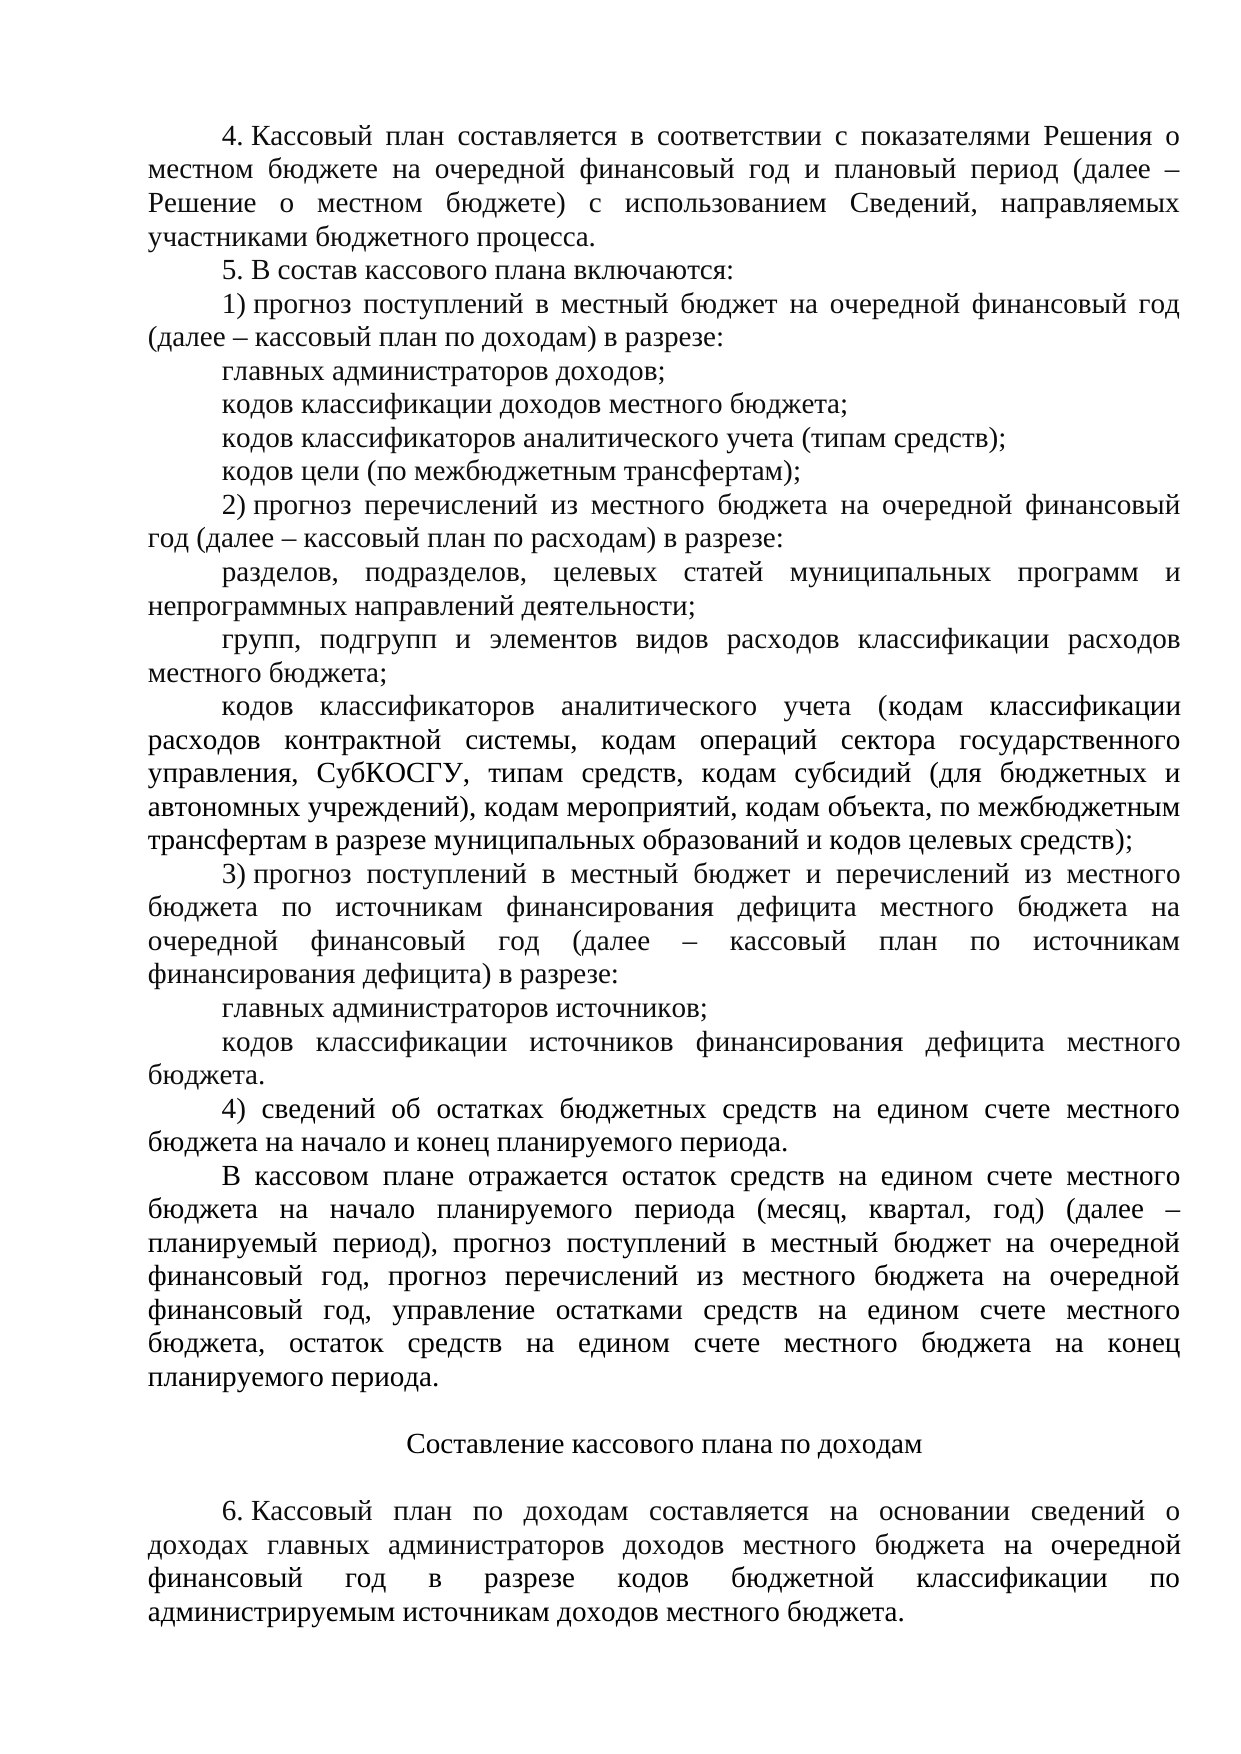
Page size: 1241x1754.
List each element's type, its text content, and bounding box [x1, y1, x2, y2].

text 1) прогноз поступлений в местный бюджет на очередной финансовый год (далее – кассовый план по доходам) в разрезе: [148, 286, 1181, 353]
text кодов классификаторов аналитического учета (кодам классификации расходов контрактной системы, кодам операций сектора государственного управления, СубКОСГУ, типам средств, кодам субсидий (для бюджетных и автономных учреждений), кодам мероприятий, кодам объекта, по межбюджетным трансфертам в разрезе муниципальных образований и кодов целевых средств); [148, 688, 1181, 856]
text групп, подгрупп и элементов видов расходов классификации расходов местного бюджета; [148, 621, 1181, 688]
text 5. В состав кассового плана включаются: [148, 252, 1181, 286]
text 4. Кассовый план составляется в соответствии с показателями Решения о местном бюджете на очередной финансовый год и плановый период (далее – Решение о местном бюджете) с использованием Сведений, направляемых участниками бюджетного процесса. [148, 118, 1181, 252]
text кодов классификации источников финансирования дефицита местного бюджета. [148, 1024, 1181, 1091]
text главных администраторов источников; [148, 990, 1181, 1024]
text кодов классификации доходов местного бюджета; [148, 386, 1181, 420]
text главных администраторов доходов; [148, 353, 1181, 386]
text Составление кассового плана по доходам [148, 1426, 1181, 1460]
text кодов классификаторов аналитического учета (типам средств); [148, 420, 1181, 453]
text 4) сведений об остатках бюджетных средств на едином счете местного бюджета на начало и конец планируемого периода. [148, 1091, 1181, 1158]
text разделов, подразделов, целевых статей муниципальных программ и непрограммных направлений деятельности; [148, 554, 1181, 621]
text 2) прогноз перечислений из местного бюджета на очередной финансовый год (далее – кассовый план по расходам) в разрезе: [148, 487, 1181, 554]
text В кассовом плане отражается остаток средств на едином счете местного бюджета на начало планируемого периода (месяц, квартал, год) (далее – планируемый период), прогноз поступлений в местный бюджет на очередной финансовый год, прогноз перечислений из местного бюджета на очередной финансовый год, управление остатками средств на едином счете местного бюджета, остаток средств на едином счете местного бюджета на конец планируемого периода. [148, 1158, 1181, 1393]
text кодов цели (по межбюджетным трансфертам); [148, 453, 1181, 487]
text 3) прогноз поступлений в местный бюджет и перечислений из местного бюджета по источникам финансирования дефицита местного бюджета на очередной финансовый год (далее – кассовый план по источникам финансирования дефицита) в разрезе: [148, 856, 1181, 990]
text 6. Кассовый план по доходам составляется на основании сведений о доходах главных администраторов доходов местного бюджета на очередной финансовый год в разрезе кодов бюджетной классификации по администрируемым источникам доходов местного бюджета. [148, 1493, 1181, 1627]
